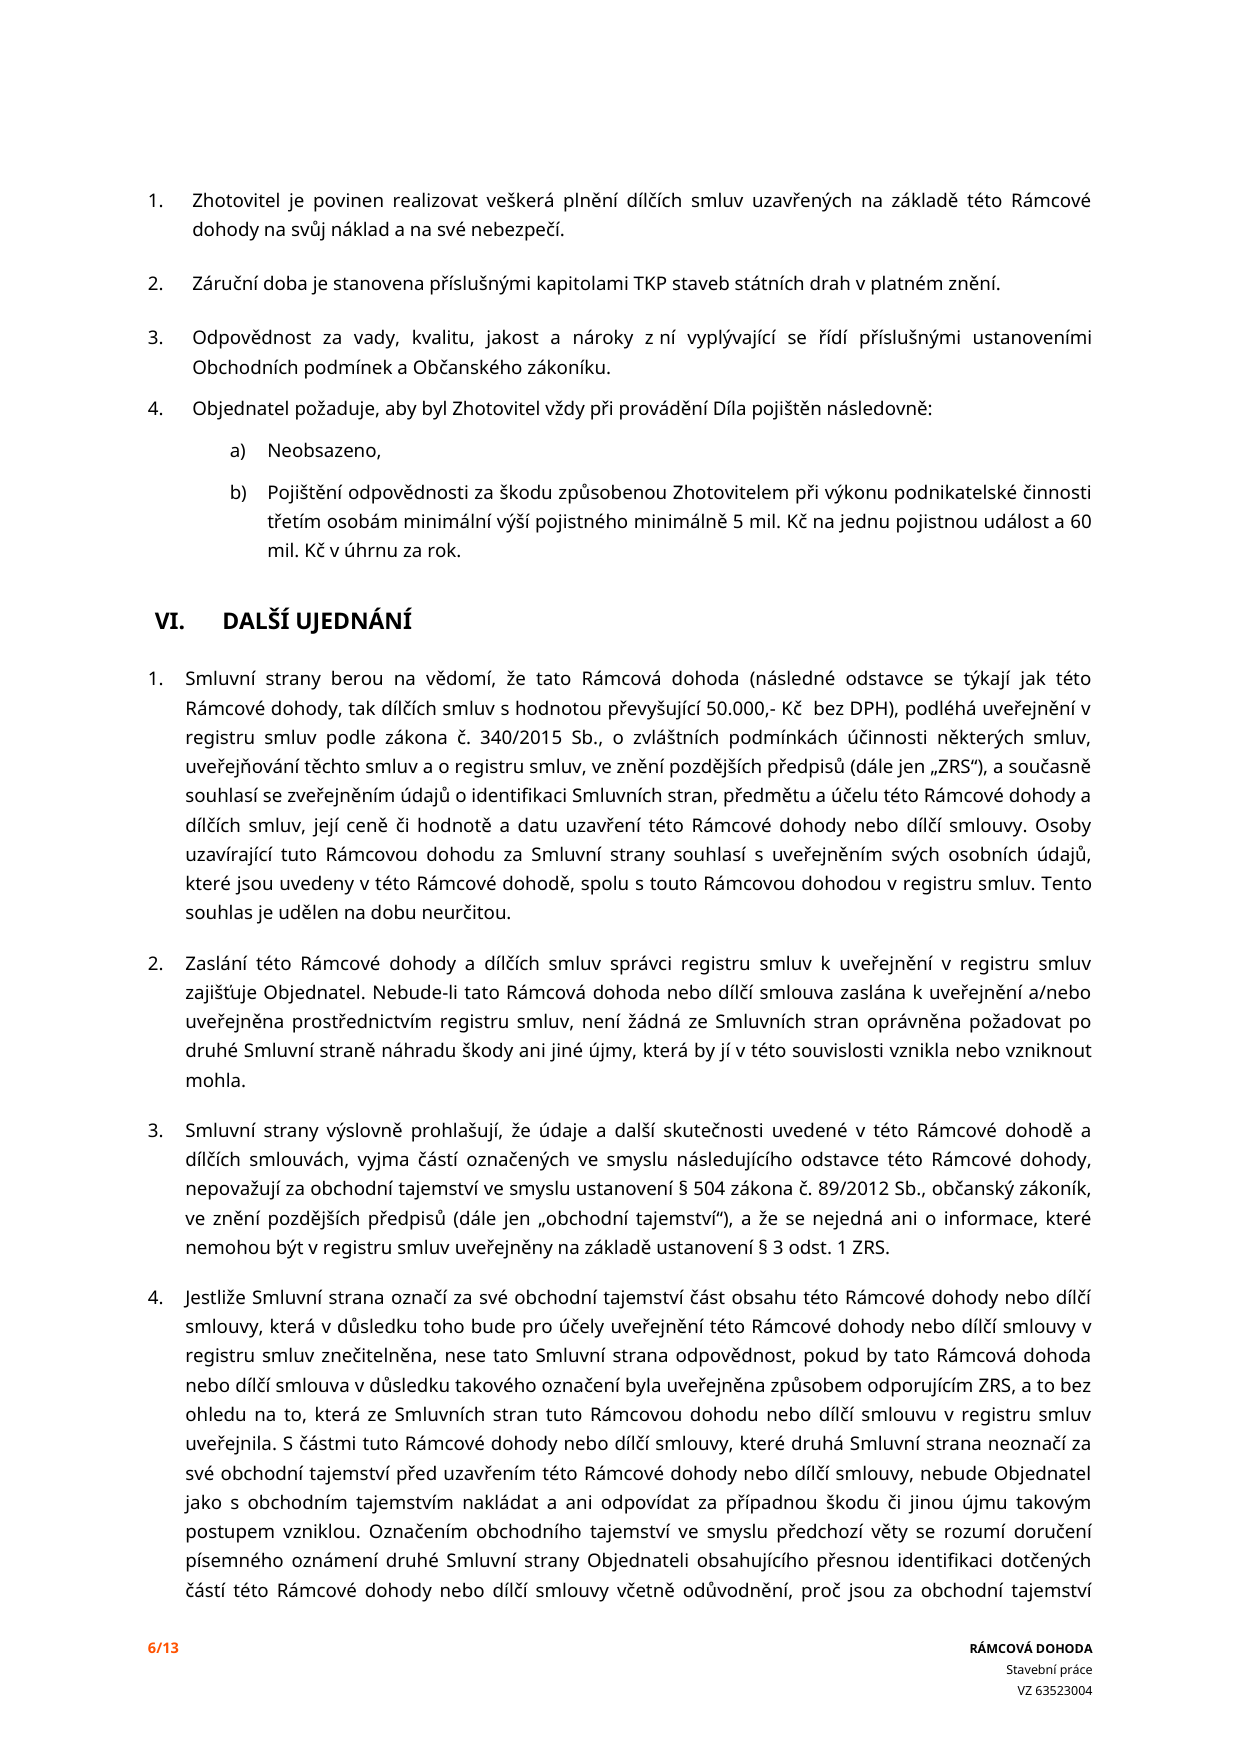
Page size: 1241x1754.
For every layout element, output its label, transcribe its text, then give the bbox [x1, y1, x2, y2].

list Neobsazeno, [229, 437, 1093, 463]
list Pojištění odpovědnosti za škodu způsobenou Zhotovitelem při výkonu podnikatelské činnosti třetím osobám minimální výší pojistného minimálně 5 mil. Kč na jednu pojistnou událost a 60 mil. Kč v úhrnu za rok. [229, 479, 1093, 563]
list Zaslání této Rámcové dohody a dílčích smluv správci registru smluv k uveřejnění v registru smluv zajišťuje Objednatel. Nebude-li tato Rámcová dohoda nebo dílčí smlouva zaslána k uveřejnění a/nebo uveřejněna prostřednictvím registru smluv, není žádná ze Smluvních stran oprávněna požadovat po druhé Smluvní straně náhradu škody ani jiné újmy, která by jí v této souvislosti vznikla nebo vzniknout mohla. [148, 950, 1093, 1092]
list Smluvní strany výslovně prohlašují, že údaje a další skutečnosti uvedené v této Rámcové dohodě a dílčích smlouvách, vyjma částí označených ve smyslu následujícího odstavce této Rámcové dohody, nepovažují za obchodní tajemství ve smyslu ustanovení § 504 zákona č. 89/2012 Sb., občanský zákoník, ve znění pozdějších předpisů (dále jen „obchodní tajemství“), a že se nejedná ani o informace, které nemohou být v registru smluv uveřejněny na základě ustanovení § 3 odst. 1 ZRS. [148, 1117, 1093, 1259]
list Smluvní strany berou na vědomí, že tato Rámcová dohoda (následné odstavce se týkají jak této Rámcové dohody, tak dílčích smluv s hodnotou převyšující 50.000,- Kč bez DPH), podléhá uveřejnění v registru smluv podle zákona č. 340/2015 Sb., o zvláštních podmínkách účinnosti některých smluv, uveřejňování těchto smluv a o registru smluv, ve znění pozdějších předpisů (dále jen „ZRS“), a současně souhlasí se zveřejněním údajů o identifikaci Smluvních stran, předmětu a účelu této Rámcové dohody a dílčích smluv, její ceně či hodnotě a datu uzavření této Rámcové dohody nebo dílčí smlouvy. Osoby uzavírající tuto Rámcovou dohodu za Smluvní strany souhlasí s uveřejněním svých osobních údajů, které jsou uvedeny v této Rámcové dohodě, spolu s touto Rámcovou dohodou v registru smluv. Tento souhlas je udělen na dobu neurčitou. [148, 666, 1093, 925]
list Odpovědnost za vady, kvalitu, jakost a nároky z ní vyplývající se řídí příslušnými ustanoveními Obchodních podmínek a Občanského zákoníku. [148, 325, 1093, 379]
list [148, 1284, 1093, 1602]
list Záruční doba je stanovena příslušnými kapitolami TKP staveb státních drah v platném znění. [148, 270, 1093, 296]
list Objednatel požaduje, aby byl Zhotovitel vždy při provádění Díla pojištěn následovně: [148, 396, 1093, 421]
list Zhotovitel je povinen realizovat veškerá plnění dílčích smluv uzavřených na základě této Rámcové dohody na svůj náklad a na své nebezpečí. [148, 187, 1093, 242]
list DALŠÍ UJEDNÁNÍ [185, 604, 1093, 636]
